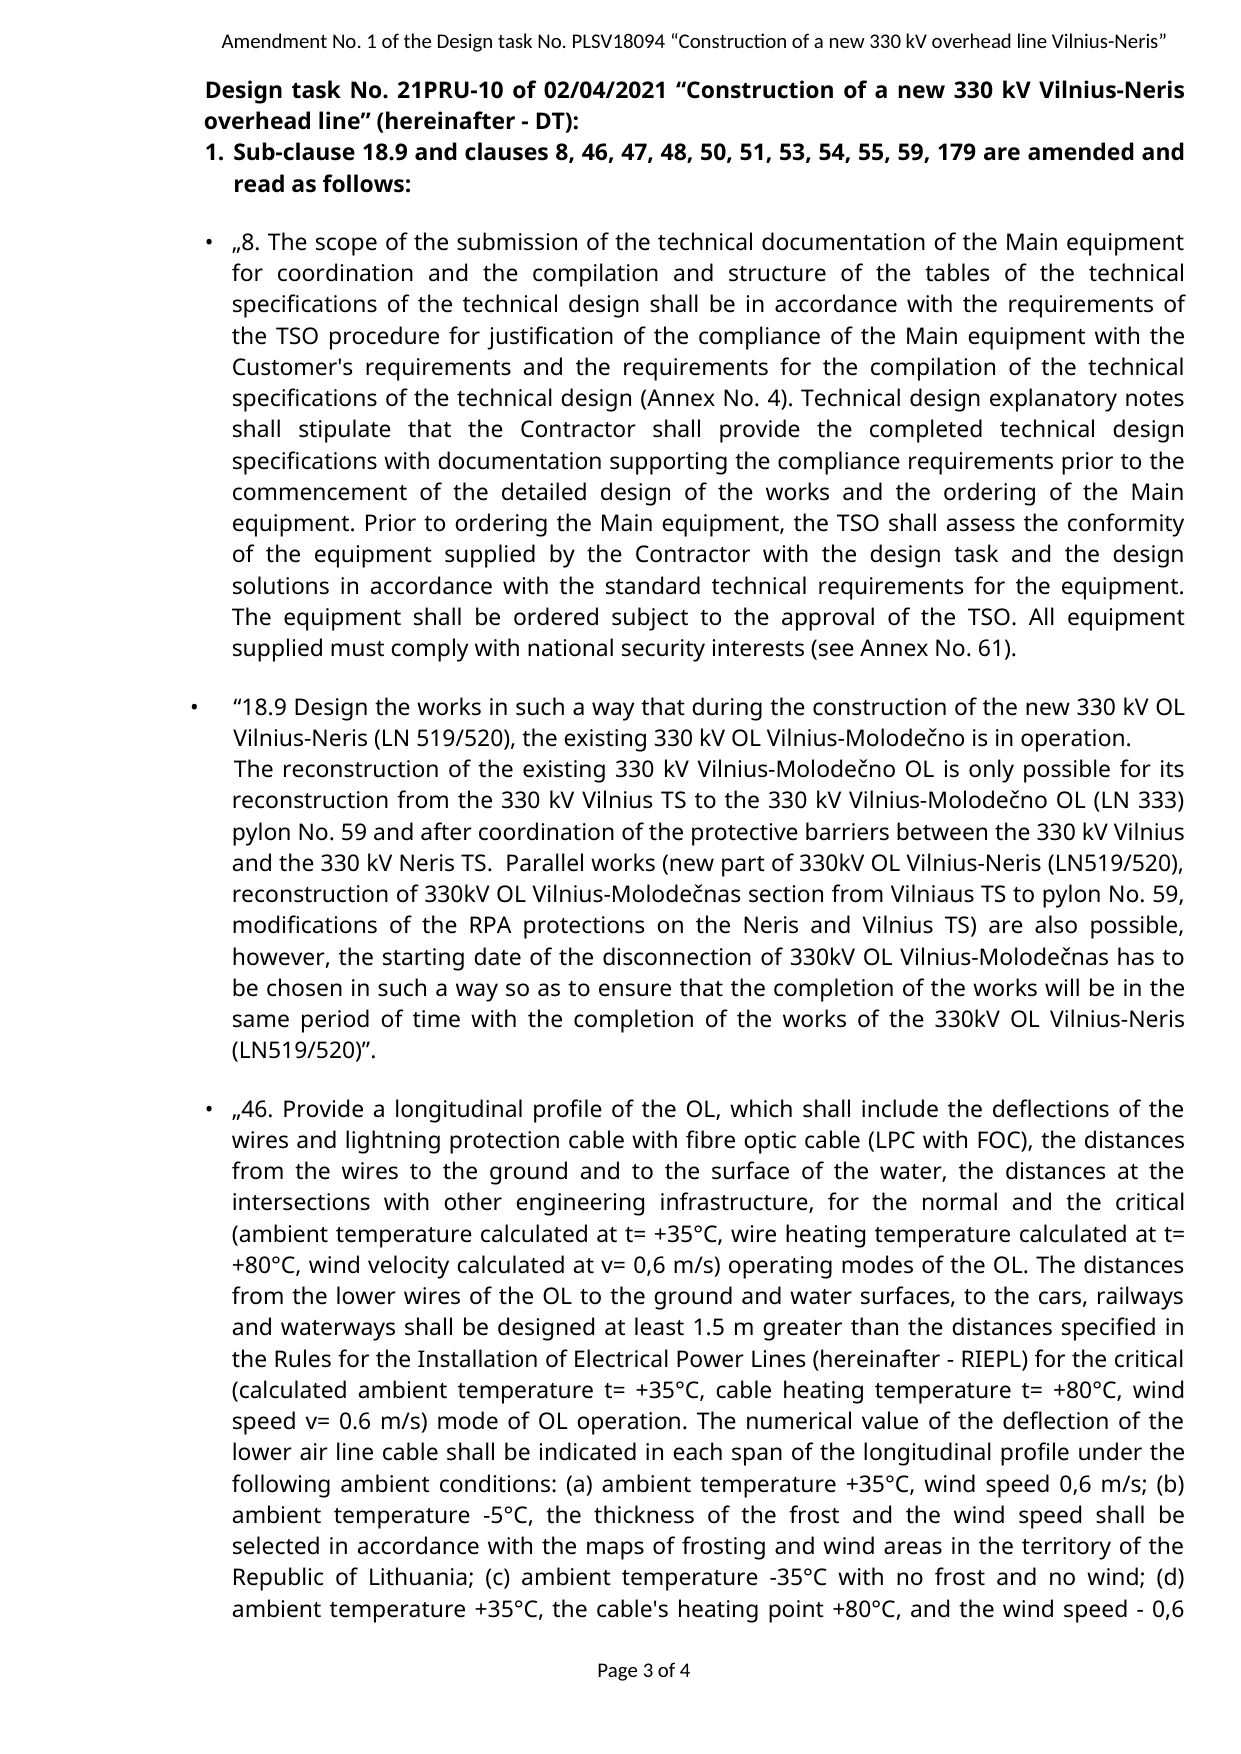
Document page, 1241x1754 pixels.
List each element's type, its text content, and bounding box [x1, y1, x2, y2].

list Sub-clause 18.9 and clauses 8, 46, 47, 48, 50, 51, 53, 54, 55, 59, 179 are amended and read as follows: [204, 136, 1186, 199]
text • “18.9 Design the works in such a way that during the construction of the new 330 kV OL Vilnius-Neris (LN 519/520), the existing 330 kV OL Vilnius-Molodečno is in operation. [190, 691, 1186, 753]
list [204, 1093, 1186, 1624]
list „8. The scope of the submission of the technical documentation of the Main equipment for coordination and the compilation and structure of the tables of the technical specifications of the technical design shall be in accordance with the requirements of the TSO procedure for justification of the compliance of the Main equipment with the Customer's requirements and the requirements for the compilation of the technical specifications of the technical design (Annex No. 4). Technical design explanatory notes shall stipulate that the Contractor shall provide the completed technical design specifications with documentation supporting the compliance requirements prior to the commencement of the detailed design of the works and the ordering of the Main equipment. Prior to ordering the Main equipment, the TSO shall assess the conformity of the equipment supplied by the Contractor with the design task and the design solutions in accordance with the standard technical requirements for the equipment. The equipment shall be ordered subject to the approval of the TSO. All equipment supplied must comply with national security interests (see Annex No. 61). [204, 226, 1186, 663]
text The reconstruction of the existing 330 kV Vilnius-Molodečno OL is only possible for its reconstruction from the 330 kV Vilnius TS to the 330 kV Vilnius-Molodečno OL (LN 333) pylon No. 59 and after coordination of the protective barriers between the 330 kV Vilnius and the 330 kV Neris TS. Parallel works (new part of 330kV OL Vilnius-Neris (LN519/520), reconstruction of 330kV OL Vilnius-Molodečnas section from Vilniaus TS to pylon No. 59, modifications of the RPA protections on the Neris and Vilnius TS) are also possible, however, the starting date of the disconnection of 330kV OL Vilnius-Molodečnas has to be chosen in such a way so as to ensure that the completion of the works will be in the same period of time with the completion of the works of the 330kV OL Vilnius-Neris (LN519/520)”. [232, 753, 1186, 1066]
text Design task No. 21PRU-10 of 02/04/2021 “Construction of a new 330 kV Vilnius-Neris overhead line” (hereinafter - DT): [204, 74, 1186, 136]
